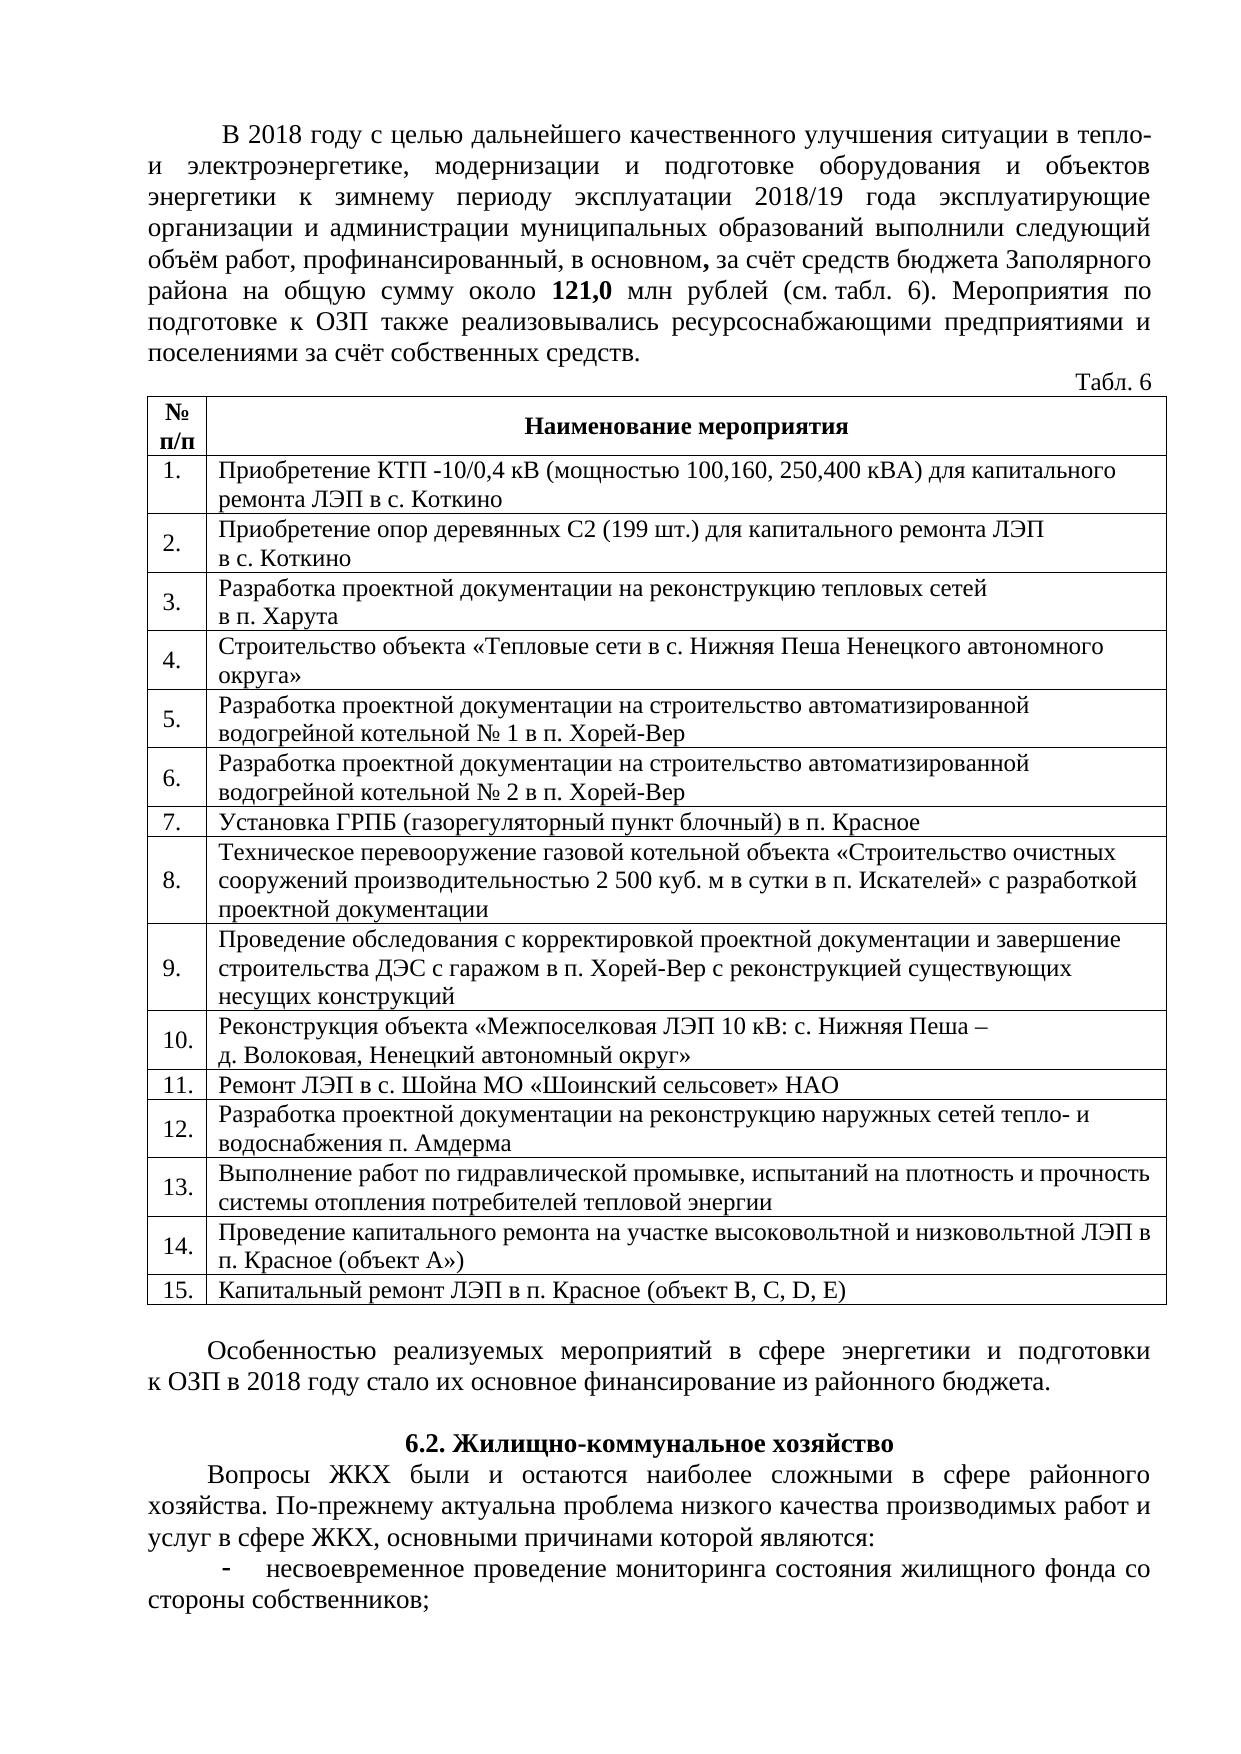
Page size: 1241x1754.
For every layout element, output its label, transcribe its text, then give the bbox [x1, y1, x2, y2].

table_cell Техническое перевооружение газовой котельной объекта «Строительство очистных сооружений производительностью 2 500 куб. м в сутки в п. Искателей» с разработкой проектной документации [207, 837, 1166, 923]
text Табл. 6 [148, 367, 1152, 396]
subtitle 6.2. Жилищно-коммунальное хозяйство [148, 1427, 1152, 1458]
table_cell Проведение капитального ремонта на участке высоковольтной и низковольтной ЛЭП в п. Красное (объект А») [207, 1217, 1166, 1274]
table_cell [148, 1070, 206, 1098]
table_cell [148, 514, 206, 572]
text Особенностью реализуемых мероприятий в сфере энергетики и подготовки к ОЗП в 2018 году стало их основное финансирование из районного бюджета. [148, 1334, 1152, 1396]
table_cell [148, 924, 206, 1010]
table_header Наименование мероприятия [207, 397, 1166, 454]
table_cell [148, 837, 206, 923]
table_cell [148, 1011, 206, 1069]
table_cell [148, 573, 206, 630]
table_cell Приобретение КТП -10/0,4 кВ (мощностью 100,160, 250,400 кВА) для капитального ремонта ЛЭП в с. Коткино [207, 456, 1166, 513]
table_cell Ремонт ЛЭП в с. Шойна МО «Шоинский сельсовет» НАО [207, 1070, 1166, 1098]
table_cell Разработка проектной документации на реконструкцию наружных сетей тепло- и водоснабжения п. Амдерма [207, 1100, 1166, 1157]
table_cell Проведение обследования с корректировкой проектной документации и завершение строительства ДЭС с гаражом в п. Хорей-Вер с реконструкцией существующих несущих конструкций [207, 924, 1166, 1010]
text Вопросы ЖКХ были и остаются наиболее сложными в сфере районного хозяйства. По-прежнему актуальна проблема низкого качества производимых работ и услуг в сфере ЖКХ, основными причинами которой являются: [148, 1458, 1152, 1552]
table_cell [148, 690, 206, 747]
table_cell Капитальный ремонт ЛЭП в п. Красное (объект B, C, D, E) [207, 1275, 1166, 1304]
table_cell [148, 1100, 206, 1157]
table_cell Приобретение опор деревянных С2 (199 шт.) для капитального ремонта ЛЭП в с. Коткино [207, 514, 1166, 572]
table_cell Строительство объекта «Тепловые сети в с. Нижняя Пеша Ненецкого автономного округа» [207, 631, 1166, 689]
table_cell [148, 631, 206, 689]
table_cell Разработка проектной документации на строительство автоматизированной водогрейной котельной № 2 в п. Хорей-Вер [207, 748, 1166, 806]
table_cell [148, 1275, 206, 1304]
table_cell [148, 807, 206, 836]
table_cell [148, 748, 206, 806]
table_cell Разработка проектной документации на реконструкцию тепловых сетей в п. Харута [207, 573, 1166, 630]
table_cell Выполнение работ по гидравлической промывке, испытаний на плотность и прочность системы отопления потребителей тепловой энергии [207, 1158, 1166, 1216]
table_cell Разработка проектной документации на строительство автоматизированной водогрейной котельной № 1 в п. Хорей-Вер [207, 690, 1166, 747]
text В 2018 году с целью дальнейшего качественного улучшения ситуации в тепло- и электроэнергетике, модернизации и подготовке оборудования и объектов энергетики к зимнему периоду эксплуатации 2018/19 года эксплуатирующие организации и администрации муниципальных образований выполнили следующий объём работ, профинансированный, в основном, за счёт средств бюджета Заполярного района на общую сумму около 121,0 млн рублей (см. табл. 6). Мероприятия по подготовке к ОЗП также реализовывались ресурсоснабжающими предприятиями и поселениями за счёт собственных средств. [148, 118, 1152, 367]
table_cell [148, 1217, 206, 1274]
text несвоевременное проведение мониторинга состояния жилищного фонда со стороны собственников; [148, 1552, 1152, 1614]
table_cell Установка ГРПБ (газорегуляторный пункт блочный) в п. Красное [207, 807, 1166, 836]
table_header № п/п [148, 397, 206, 454]
table_cell [148, 456, 206, 513]
table_cell [148, 1158, 206, 1216]
table_cell Реконструкция объекта «Межпоселковая ЛЭП 10 кВ: с. Нижняя Пеша – д. Волоковая, Ненецкий автономный округ» [207, 1011, 1166, 1069]
